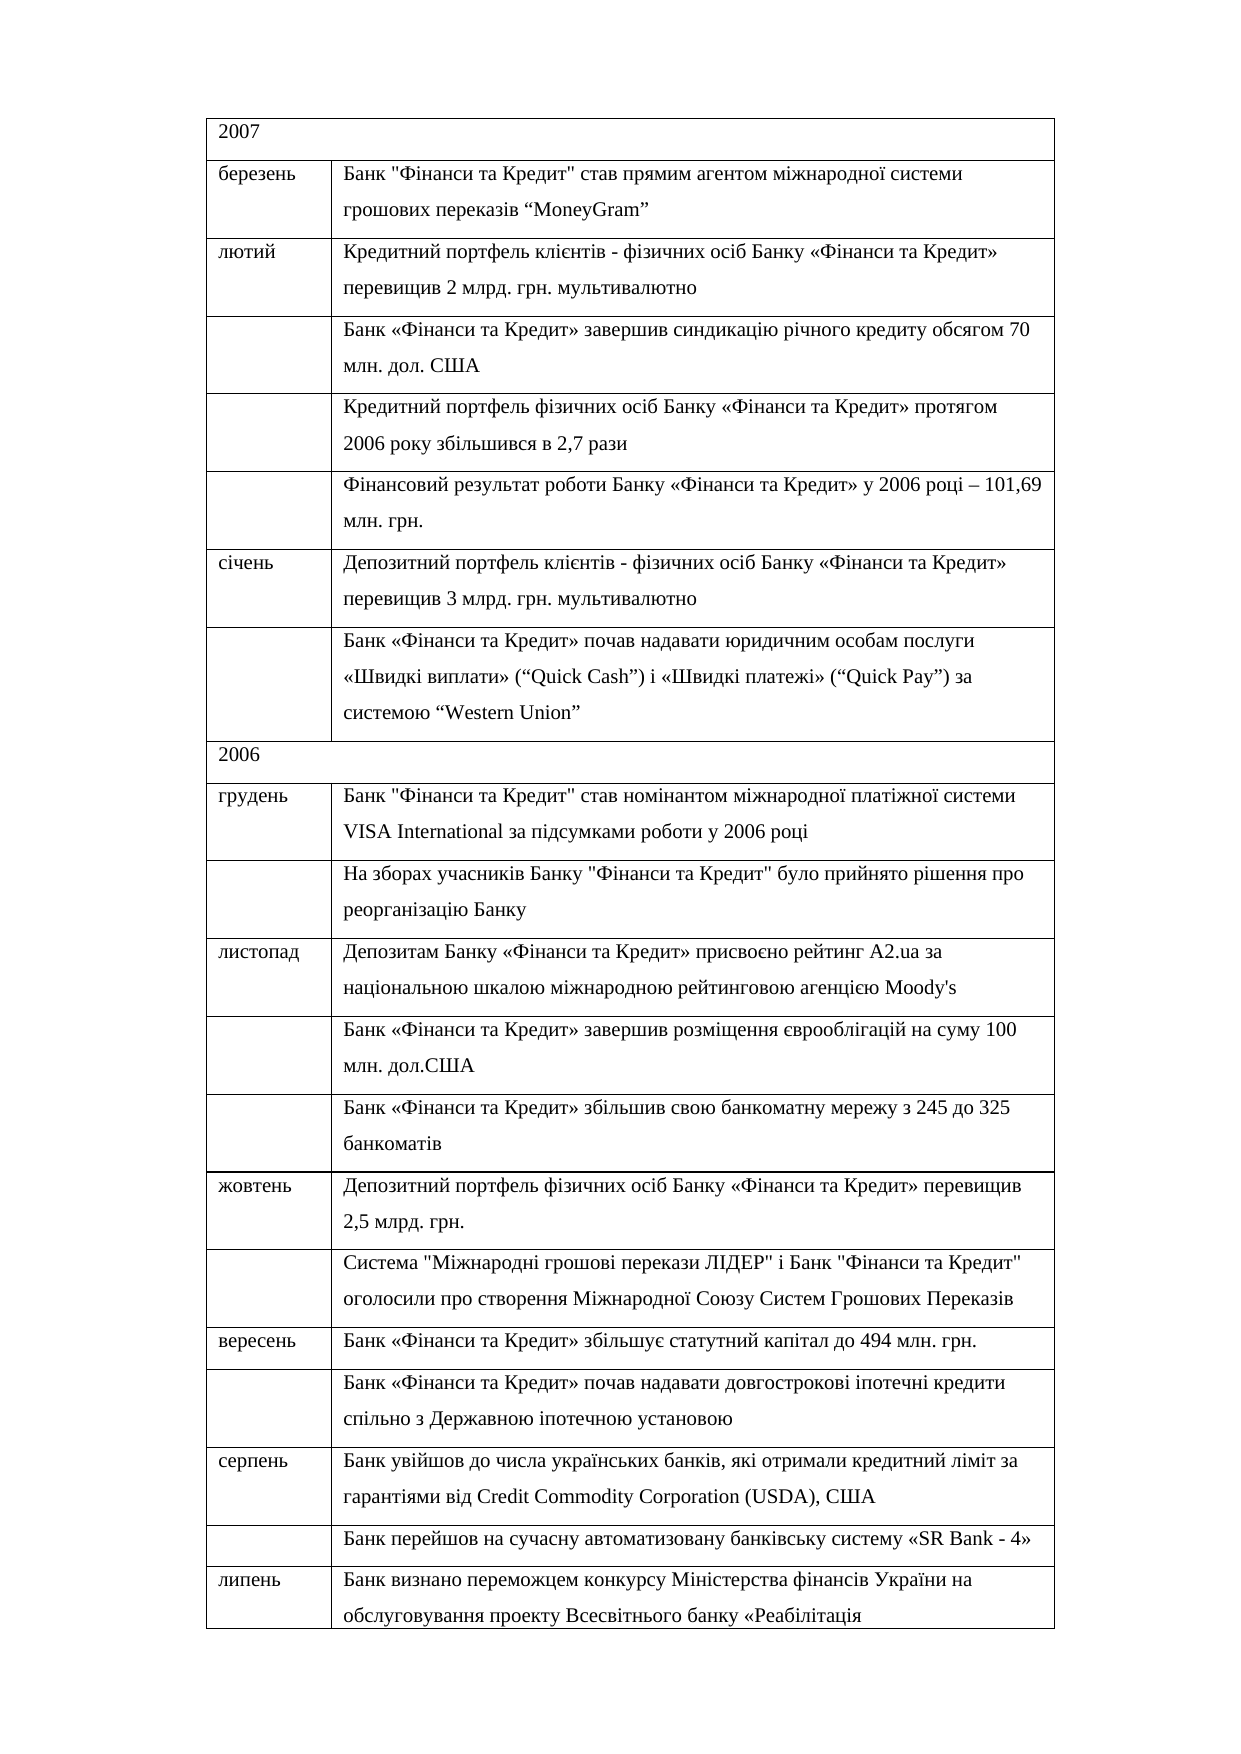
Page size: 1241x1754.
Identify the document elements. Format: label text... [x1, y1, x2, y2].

table_cell Банк «Фінанси та Кредит» завершив синдикацію річного кредиту обсягом 70 млн. дол. США [332, 317, 1054, 393]
table_cell Кредитний портфель клієнтів - фізичних осіб Банку «Фінанси та Кредит» перевищив 2 млрд. грн. мультивалютно [332, 239, 1054, 316]
table_cell січень [207, 550, 331, 627]
table_cell [207, 1370, 331, 1447]
table_cell На зборах учасників Банку "Фінанси та Кредит" було прийнято рішення про реорганізацію Банку [332, 861, 1054, 938]
table_cell Депозитам Банку «Фінанси та Кредит» присвоєно рейтинг А2.ua за національною шкалою міжнародною рейтинговою агенцією Moody's [332, 939, 1054, 1016]
table_cell 2006 [207, 742, 1054, 782]
table_header 2007 [207, 119, 1054, 160]
table_cell Банк «Фінанси та Кредит» почав надавати довгострокові іпотечні кредити спільно з Державною іпотечною установою [332, 1370, 1054, 1447]
table_cell Банк перейшов на сучасну автоматизовану банківську систему «SR Bank - 4» [332, 1526, 1054, 1566]
table_cell [207, 1017, 331, 1094]
table_cell Фінансовий результат роботи Банку «Фінанси та Кредит» у 2006 році – 101,69 млн. грн. [332, 472, 1054, 549]
table_cell листопад [207, 939, 331, 1016]
table_cell Кредитний портфель фізичних осіб Банку «Фінанси та Кредит» протягом 2006 року збільшився в 2,7 рази [332, 394, 1054, 471]
table_cell [207, 628, 331, 741]
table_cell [332, 1567, 1054, 1627]
table_cell Банк «Фінанси та Кредит» почав надавати юридичним особам послуги «Швидкі виплати» (“Quick Cash”) і «Швидкі платежі» (“Quick Pay”) за системою “Western Union” [332, 628, 1054, 741]
table_cell [207, 394, 331, 471]
table_cell [207, 1526, 331, 1566]
table_cell Банк «Фінанси та Кредит» збільшує статутний капітал до 494 млн. грн. [332, 1328, 1054, 1369]
table_cell [207, 472, 331, 549]
table_cell [207, 1095, 331, 1171]
table_cell Депозитний портфель фізичних осіб Банку «Фінанси та Кредит» перевищив 2,5 млрд. грн. [332, 1173, 1054, 1249]
table_cell серпень [207, 1448, 331, 1524]
table_cell липень [207, 1567, 331, 1627]
table_cell [207, 1250, 331, 1327]
table_cell [207, 317, 331, 393]
table_cell Депозитний портфель клієнтів - фізичних осіб Банку «Фінанси та Кредит» перевищив 3 млрд. грн. мультивалютно [332, 550, 1054, 627]
table_cell вересень [207, 1328, 331, 1369]
table_cell березень [207, 161, 331, 238]
table_cell Банк «Фінанси та Кредит» завершив розміщення єврооблігацій на суму 100 млн. дол.США [332, 1017, 1054, 1094]
table_cell грудень [207, 784, 331, 860]
table_cell [207, 861, 331, 938]
table_cell жовтень [207, 1173, 331, 1249]
table_cell Банк "Фінанси та Кредит" став прямим агентом міжнародної системи грошових переказів “MoneyGram” [332, 161, 1054, 238]
table_cell лютий [207, 239, 331, 316]
table_cell Система "Міжнародні грошові перекази ЛІДЕР" і Банк "Фінанси та Кредит" оголосили про створення Міжнародної Союзу Систем Грошових Переказів [332, 1250, 1054, 1327]
table_cell Банк "Фінанси та Кредит" став номінантом міжнародної платіжної системи VISA International за підсумками роботи у 2006 році [332, 784, 1054, 860]
table_cell Банк увійшов до числа українських банків, які отримали кредитний ліміт за гарантіями від Credit Commodity Corporation (USDA), США [332, 1448, 1054, 1524]
table_cell Банк «Фінанси та Кредит» збільшив свою банкоматну мережу з 245 до 325 банкоматів [332, 1095, 1054, 1171]
